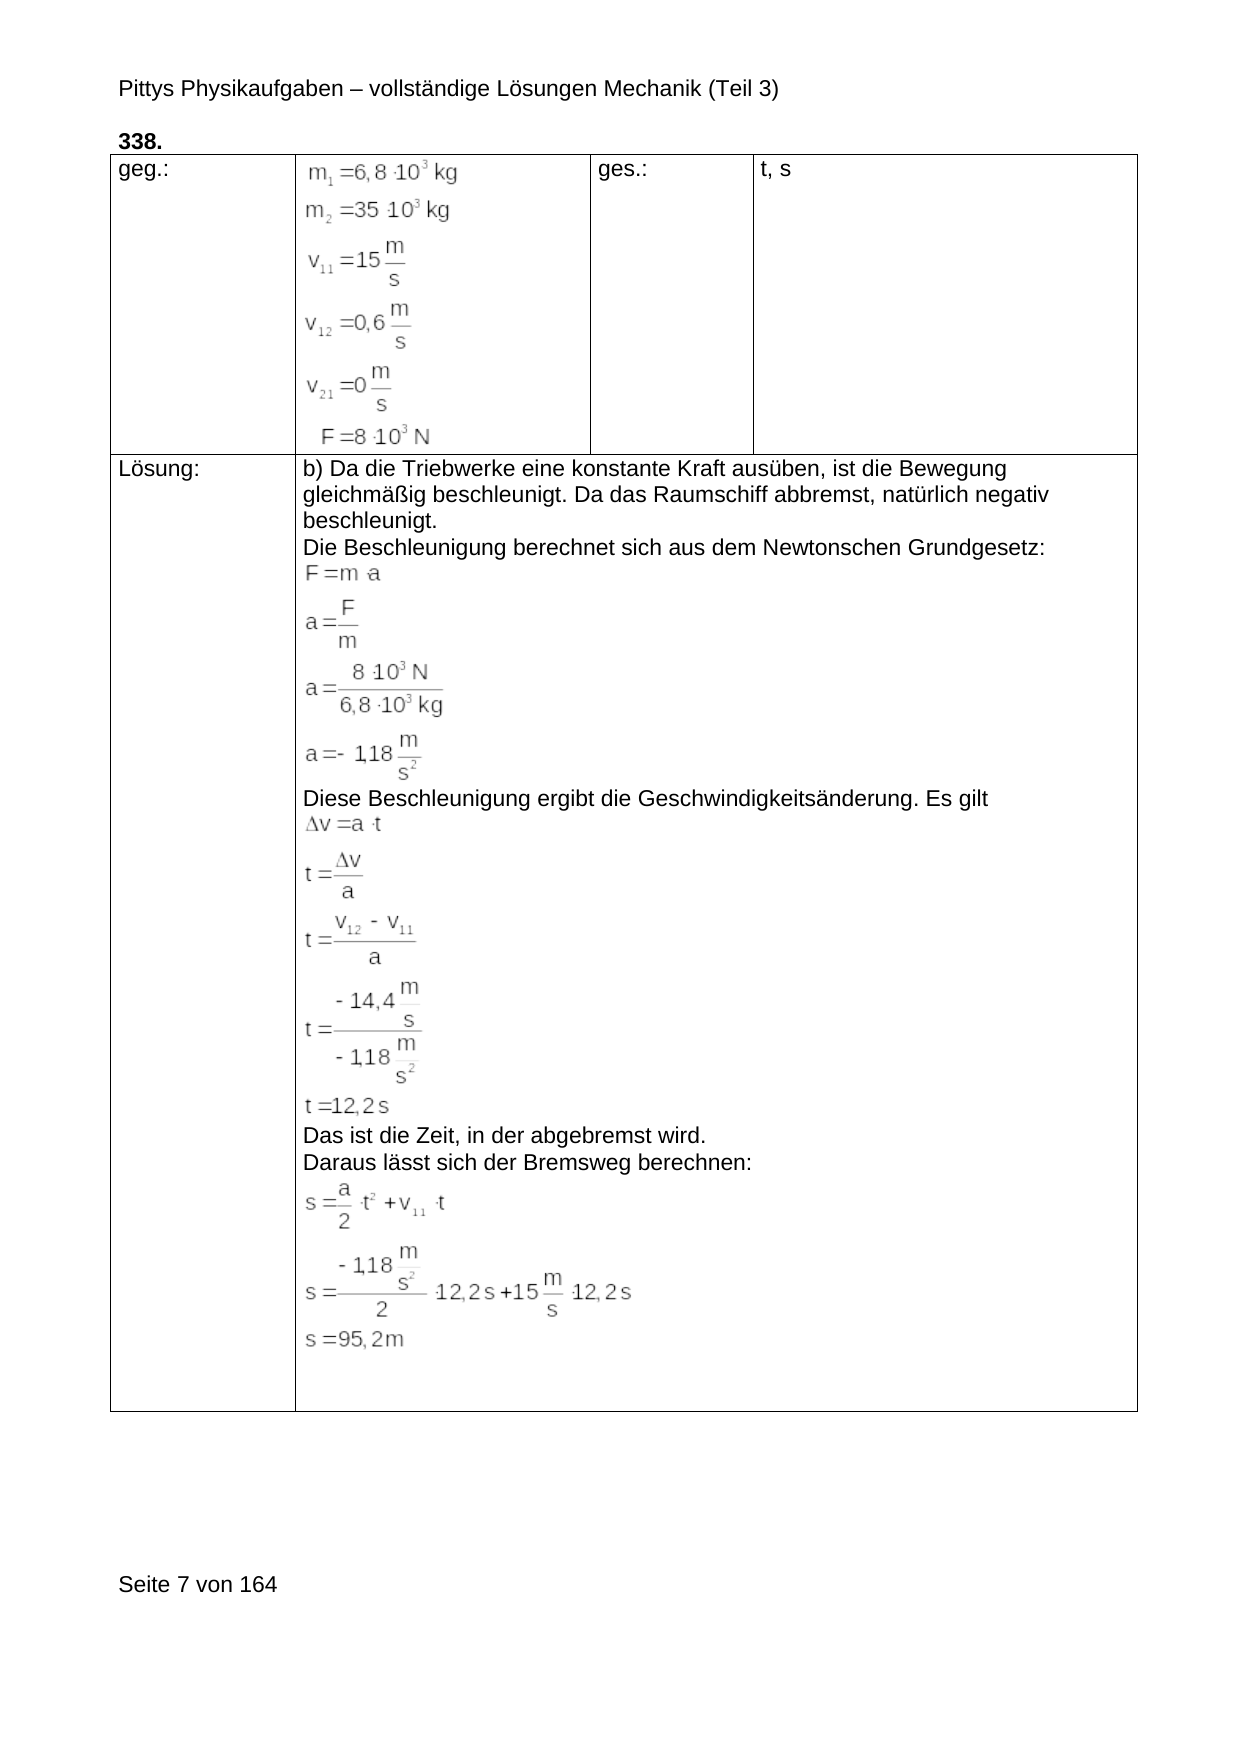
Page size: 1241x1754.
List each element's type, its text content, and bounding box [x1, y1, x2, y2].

table_header t, s [754, 155, 1137, 453]
table_header [296, 155, 590, 453]
table_cell Lösung: [111, 455, 295, 1411]
table_header geg.: [111, 155, 295, 453]
table_header ges.: [591, 155, 753, 453]
table_cell b) Da die Triebwerke eine konstante Kraft ausüben, ist die Bewegung gleichmäßig beschleunigt. Da das Raumschiff abbremst, natürlich negativ beschleunigt. Die Beschleunigung berechnet sich aus dem Newtonschen Grundgesetz: Diese Beschleunigung ergibt die Geschwindigkeitsänderung. Es gilt Das ist die Zeit, in der abgebremst wird. Daraus lässt sich der Bremsweg berechnen: [296, 455, 1137, 1411]
text 338. [118, 128, 1152, 154]
